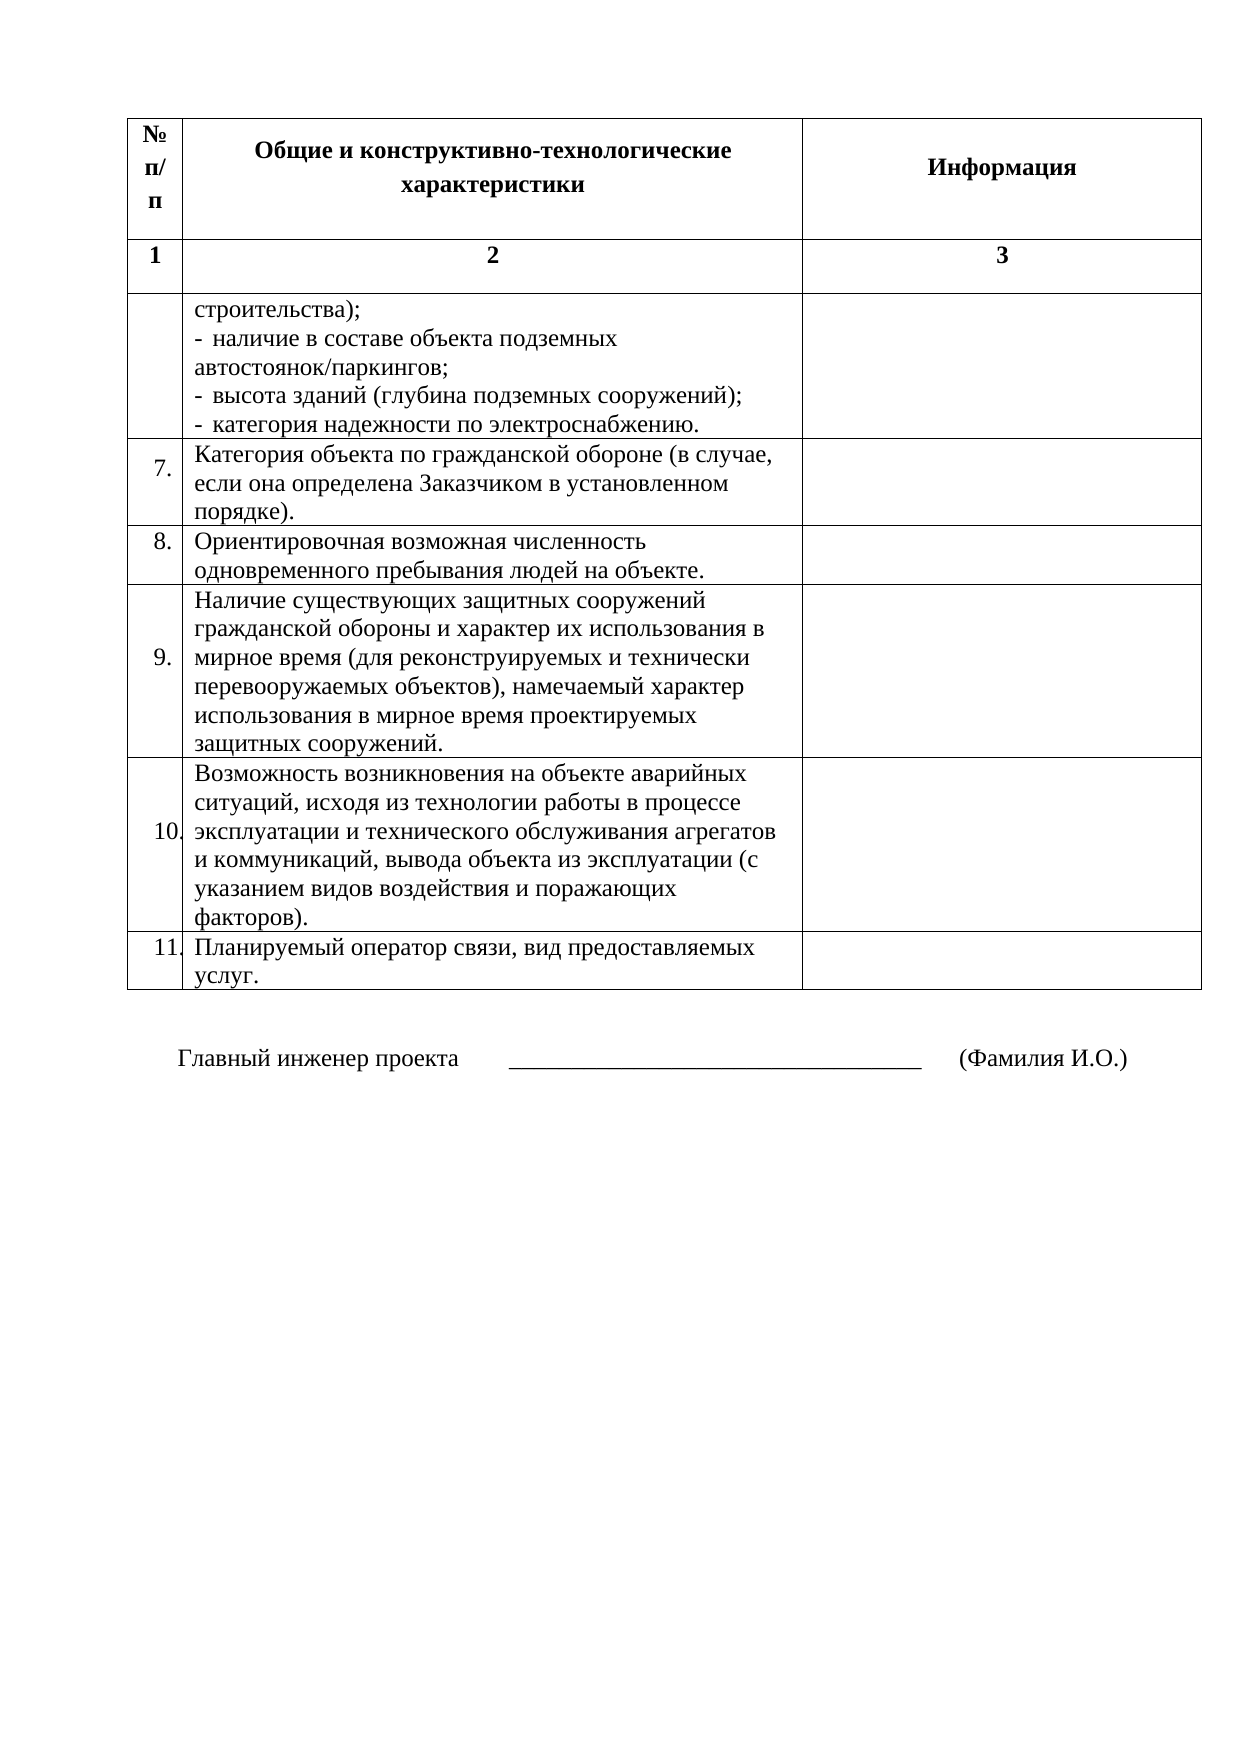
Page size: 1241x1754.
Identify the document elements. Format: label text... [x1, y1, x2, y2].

text Главный инженер проекта _________________________________ (Фамилия И.О.) [177, 1043, 1152, 1072]
table_cell 2 [183, 240, 802, 293]
table_cell [128, 294, 182, 438]
table_cell [803, 932, 1201, 989]
table_cell [128, 585, 182, 757]
table_cell Возможность возникновения на объекте аварийных ситуаций, исходя из технологии работы в процессе эксплуатации и технического обслуживания агрегатов и коммуникаций, вывода объекта из эксплуатации (с указанием видов воздействия и поражающих факторов). [183, 758, 802, 931]
table_cell [128, 932, 182, 989]
table_cell 3 [803, 240, 1201, 293]
table_cell [128, 526, 182, 584]
table_cell [803, 294, 1201, 438]
table_cell [803, 585, 1201, 757]
table_cell Ориентировочная возможная численность одновременного пребывания людей на объекте. [183, 526, 802, 584]
table_cell [803, 526, 1201, 584]
table_cell Планируемый оператор связи, вид предоставляемых услуг. [183, 932, 802, 989]
table_cell 1 [128, 240, 182, 293]
table_cell [803, 758, 1201, 931]
table_cell [803, 439, 1201, 525]
table_header Общие и конструктивно-технологические характеристики [183, 119, 802, 239]
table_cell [183, 294, 802, 438]
table_cell [128, 758, 182, 931]
table_cell Наличие существующих защитных сооружений гражданской обороны и характер их использования в мирное время (для реконструируемых и технически перевооружаемых объектов), намечаемый характер использования в мирное время проектируемых защитных сооружений. [183, 585, 802, 757]
table_cell Категория объекта по гражданской обороне (в случае, если она определена Заказчиком в установленном порядке). [183, 439, 802, 525]
table_cell [128, 439, 182, 525]
table_header Информация [803, 119, 1201, 239]
table_header № п/п [128, 119, 182, 239]
